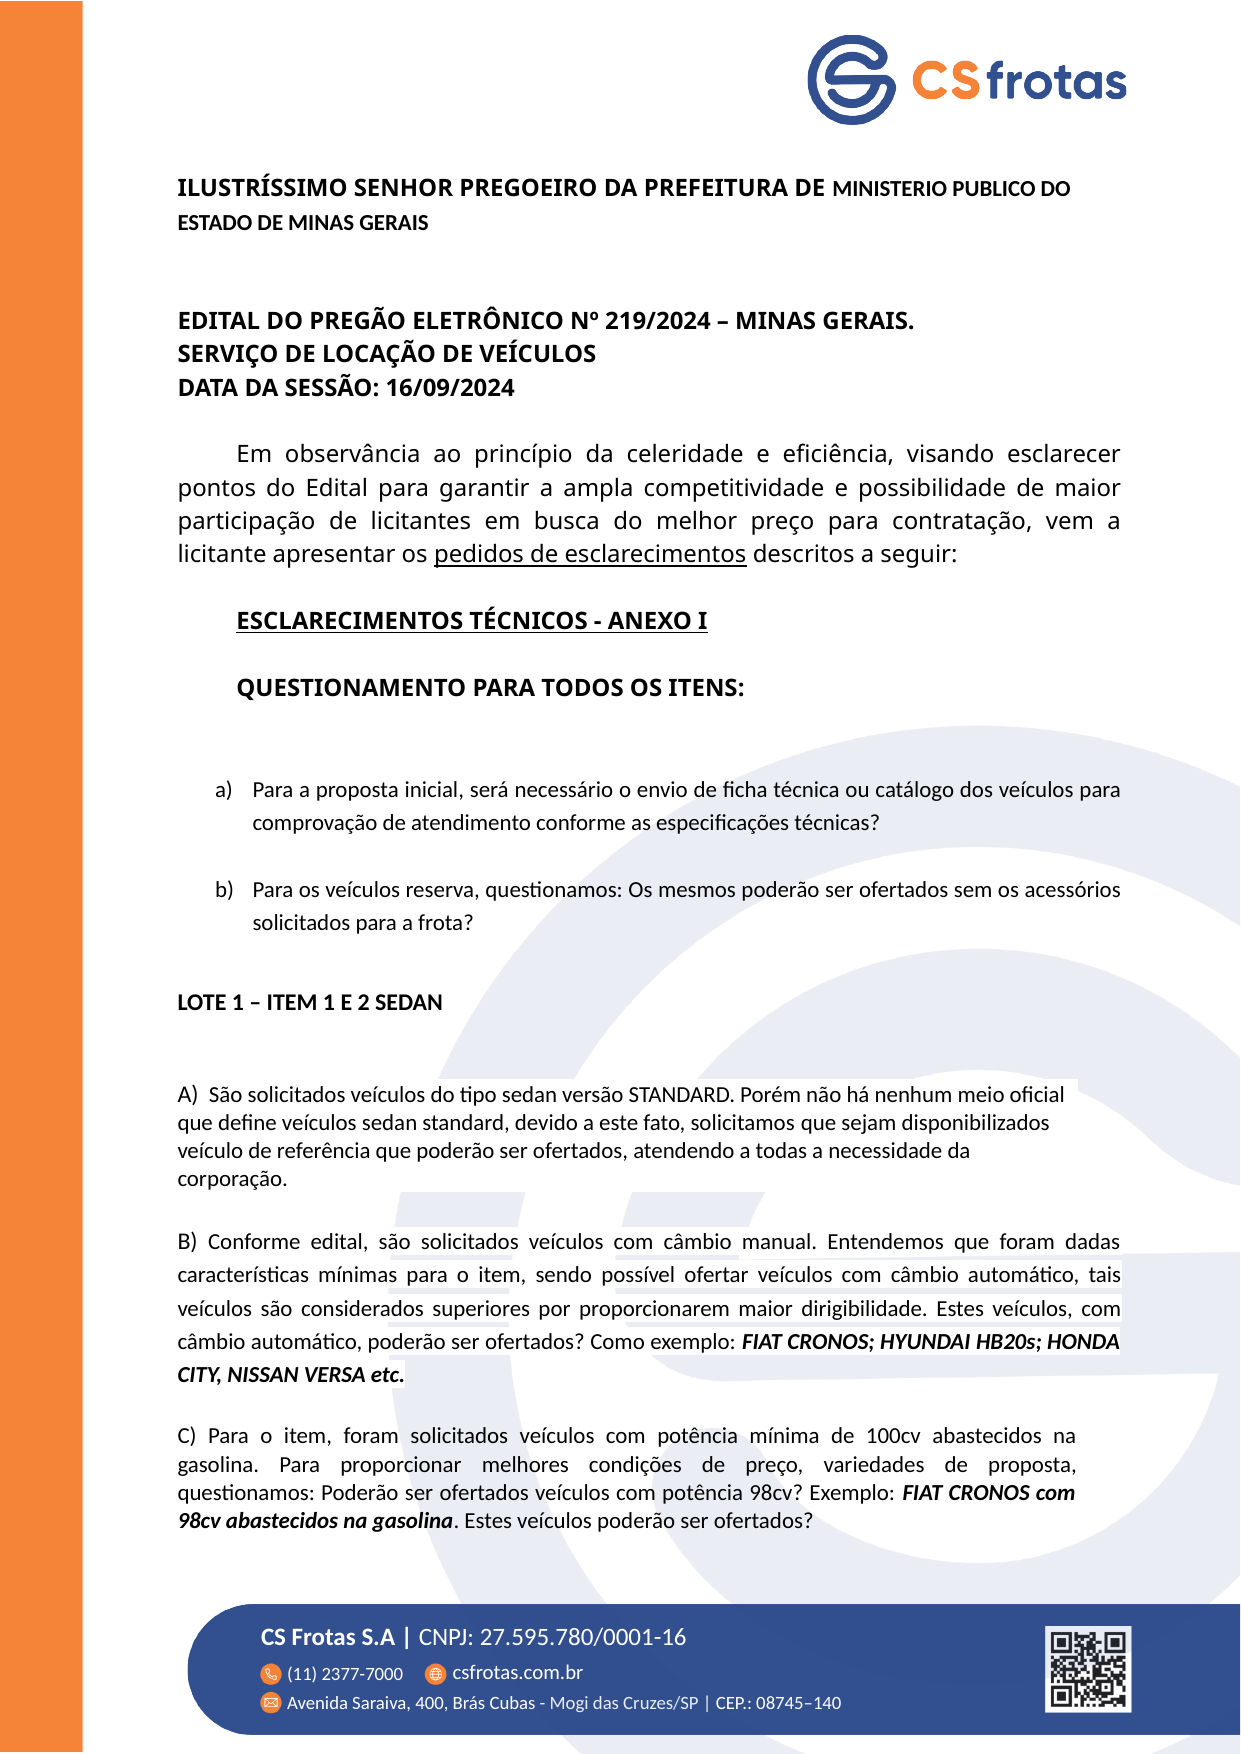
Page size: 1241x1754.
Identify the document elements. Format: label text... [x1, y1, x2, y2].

text LOTE 1 – ITEM 1 E 2 SEDAN [177, 983, 1122, 1017]
picture [807, 35, 1127, 125]
text B) Conforme edital, são solicitados veículos com câmbio manual. Entendemos que foram dadas características mínimas para o item, sendo possível ofertar veículos com câmbio automático, tais veículos são considerados superiores por proporcionarem maior dirigibilidade. Estes veículos, com câmbio automático, poderão ser ofertados? Como exemplo: FIAT CRONOS; HYUNDAI HB20s; HONDA CITY, NISSAN VERSA etc. [177, 1322, 1122, 1388]
text ILUSTRÍSSIMO SENHOR PREGOEIRO DA PREFEITURA DE MINISTERIO PUBLICO DO ESTADO DE MINAS GERAIS [177, 170, 1122, 236]
text C) Para o item, foram solicitados veículos com potência mínima de 100cv abastecidos na gasolina. Para proporcionar melhores condições de preço, variedades de proposta, questionamos: Poderão ser ofertados veículos com potência 98cv? Exemplo: FIAT CRONOS com 98cv abastecidos na gasolina. Estes veículos poderão ser ofertados? [177, 1422, 1078, 1534]
text A) São solicitados veículos do tipo sedan versão STANDARD. Porém não há nenhum meio oficial que define veículos sedan standard, devido a este fato, solicitamos que sejam disponibilizados veículo de referência que poderão ser ofertados, atendendo a todas a necessidade da corporação. [177, 1079, 1078, 1192]
text Em observância ao princípio da celeridade e eficiência, visando esclarecer pontos do Edital para garantir a ampla competitividade e possibilidade de maior participação de licitantes em busca do melhor preço para contratação, vem a licitante apresentar os pedidos de esclarecimentos descritos a seguir: [177, 436, 1122, 570]
text SERVIÇO DE LOCAÇÃO DE VEÍCULOS [177, 336, 1122, 370]
picture [187, 725, 1241, 1754]
text DATA DA SESSÃO: 16/09/2024 [177, 370, 1122, 403]
text EDITAL DO PREGÃO ELETRÔNICO Nº 219/2024 – MINAS GERAIS. [177, 303, 1122, 336]
text ESCLARECIMENTOS TÉCNICOS - ANEXO I [177, 603, 1122, 636]
text QUESTIONAMENTO PARA TODOS OS ITENS: [177, 670, 1122, 703]
list Para os veículos reserva, questionamos: Os mesmos poderão ser ofertados sem os acessórios solicitados para a frota? [215, 870, 1122, 936]
list Para a proposta inicial, será necessário o envio de ficha técnica ou catálogo dos veículos para comprovação de atendimento conforme as especificações técnicas? [215, 770, 1122, 836]
text B) Conforme edital, são solicitados veículos com câmbio manual. Entendemos que foram dadas características mínimas para o item, sendo possível ofertar veículos com câmbio automático, tais veículos são considerados superiores por proporcionarem maior dirigibilidade. Estes veículos, com câmbio automático, poderão ser ofertados? Como exemplo: FIAT CRONOS; HYUNDAI HB20s; HONDA CITY, NISSAN VERSA etc. [177, 1222, 1122, 1260]
